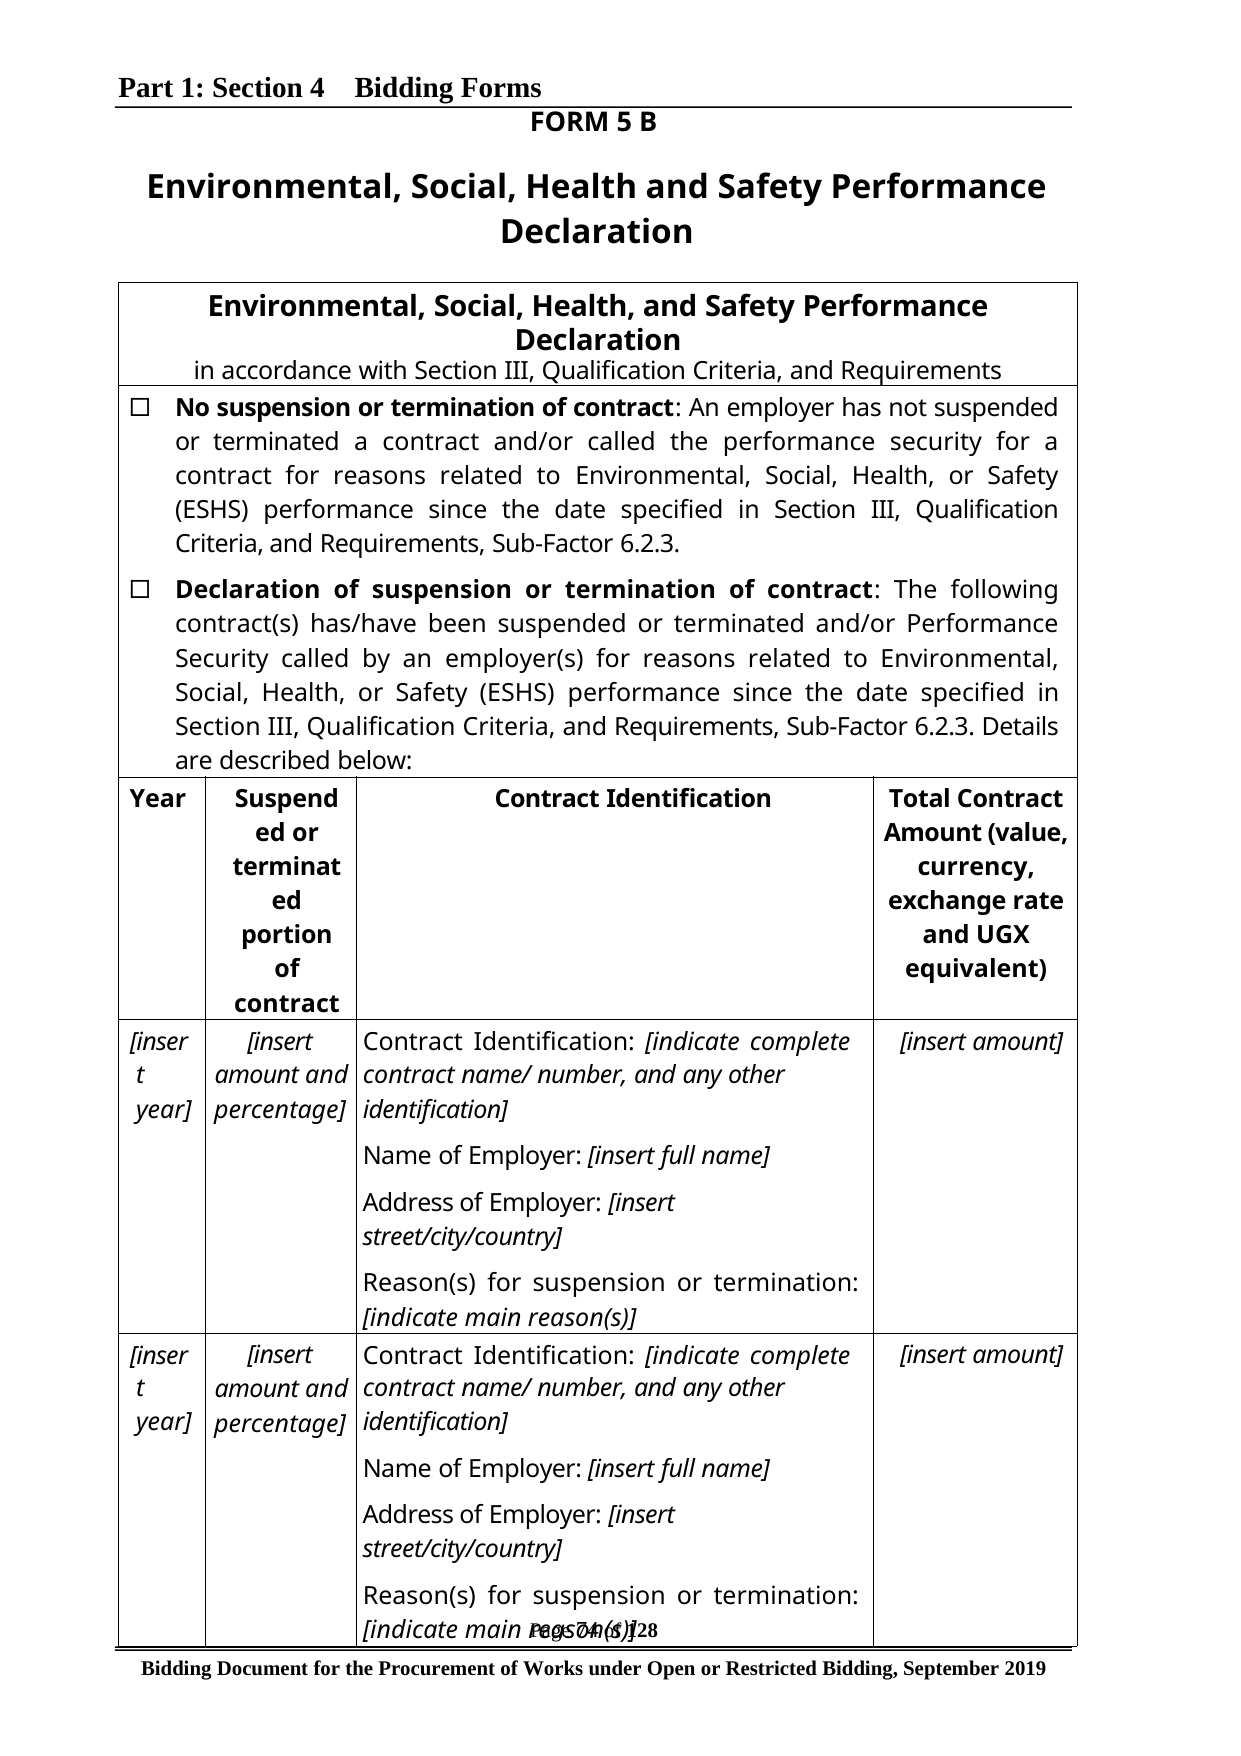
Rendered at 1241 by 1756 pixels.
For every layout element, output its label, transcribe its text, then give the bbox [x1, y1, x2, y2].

table_cell Contract Identification: [indicate complete contract name/ number, and any other identification] Name of Employer: [insert full name] Address of Employer: [insert street/city/country] Reason(s) for suspension or termination: [indicate main reason(s)] [357, 1334, 873, 1646]
table_cell [insert amount and percentage] [206, 1020, 356, 1333]
table_cell Suspended or terminated portion of contract [206, 778, 356, 1019]
table_cell Total Contract Amount (value, currency, exchange rate and UGX equivalent) [874, 778, 1077, 1019]
table_cell [insert year] [119, 1020, 205, 1333]
table_header Environmental, Social, Health, and Safety Performance Declaration in accordance with Section III, Qualification Criteria, and Requirements [119, 283, 1077, 385]
table_cell [insert amount and percentage] [206, 1334, 356, 1646]
table_cell Contract Identification: [indicate complete contract name/ number, and any other identification] Name of Employer: [insert full name] Address of Employer: [insert street/city/country] Reason(s) for suspension or termination: [indicate main reason(s)] [357, 1020, 873, 1333]
table_cell Year [119, 778, 205, 1019]
table_cell [insert amount] [874, 1334, 1077, 1646]
table_cell No suspension or termination of contract: An employer has not suspended or terminated a contract and/or called the performance security for a contract for reasons related to Environmental, Social, Health, or Safety (ESHS) performance since the date specified in Section III, Qualification Criteria, and Requirements, Sub-Factor 6.2.3. Declaration of suspension or termination of contract: The following contract(s) has/have been suspended or terminated and/or Performance Security called by an employer(s) for reasons related to Environmental, Social, Health, or Safety (ESHS) performance since the date specified in Section III, Qualification Criteria, and Requirements, Sub-Factor 6.2.3. Details are described below: [119, 386, 1077, 776]
table_cell [insert year] [119, 1334, 205, 1646]
table_cell [insert amount] [874, 1020, 1077, 1333]
subtitle Environmental, Social, Health and Safety Performance Declaration [131, 162, 1062, 253]
table_cell Contract Identification [357, 778, 873, 1019]
text FORM 5 B [124, 106, 1063, 137]
